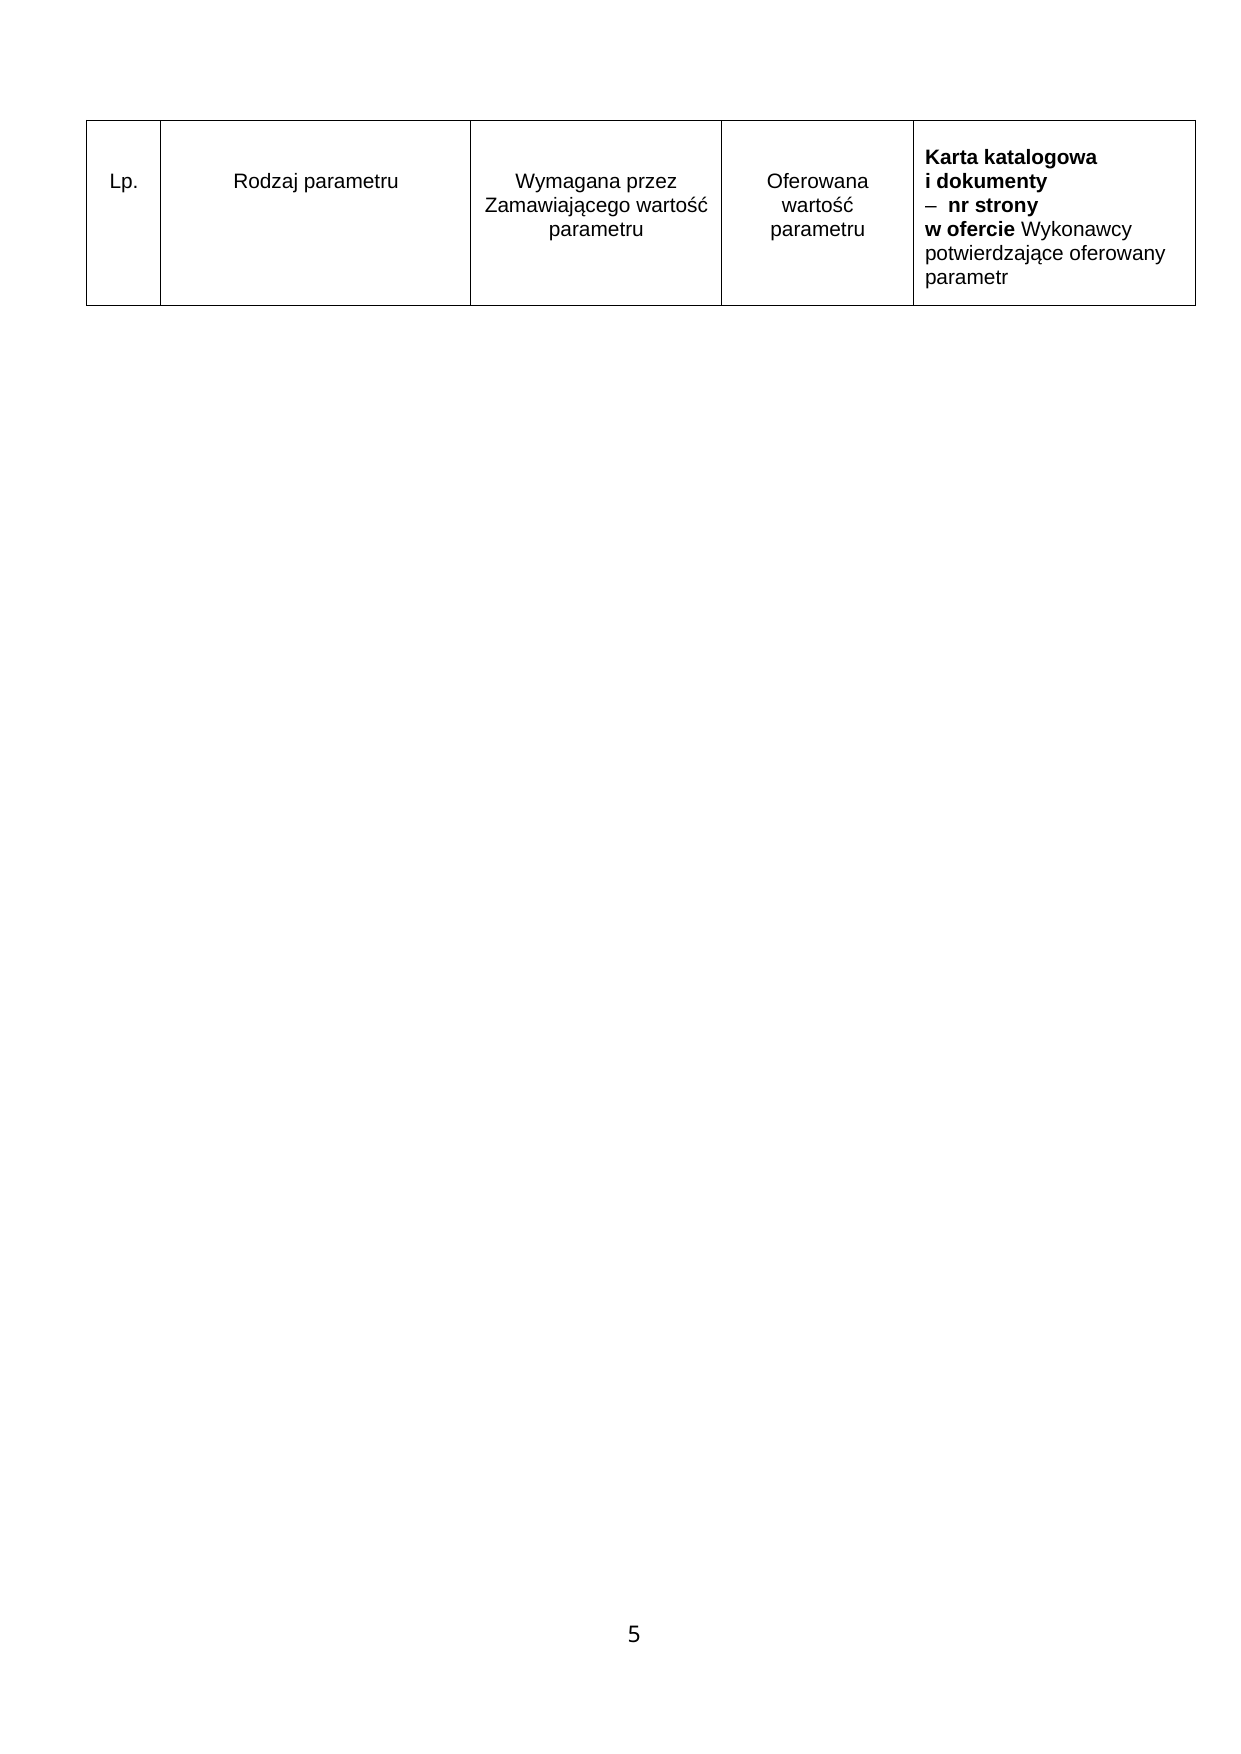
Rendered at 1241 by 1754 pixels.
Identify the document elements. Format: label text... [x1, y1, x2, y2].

table_header Oferowana wartość parametru [722, 121, 913, 305]
table_header Rodzaj parametru [161, 121, 470, 305]
table_header Wymagana przez Zamawiającego wartość parametru [471, 121, 721, 305]
table_header Karta katalogowa i dokumenty – nr strony w ofercie Wykonawcy potwierdzające oferowany parametr [914, 121, 1195, 305]
table_header Lp. [87, 121, 160, 305]
